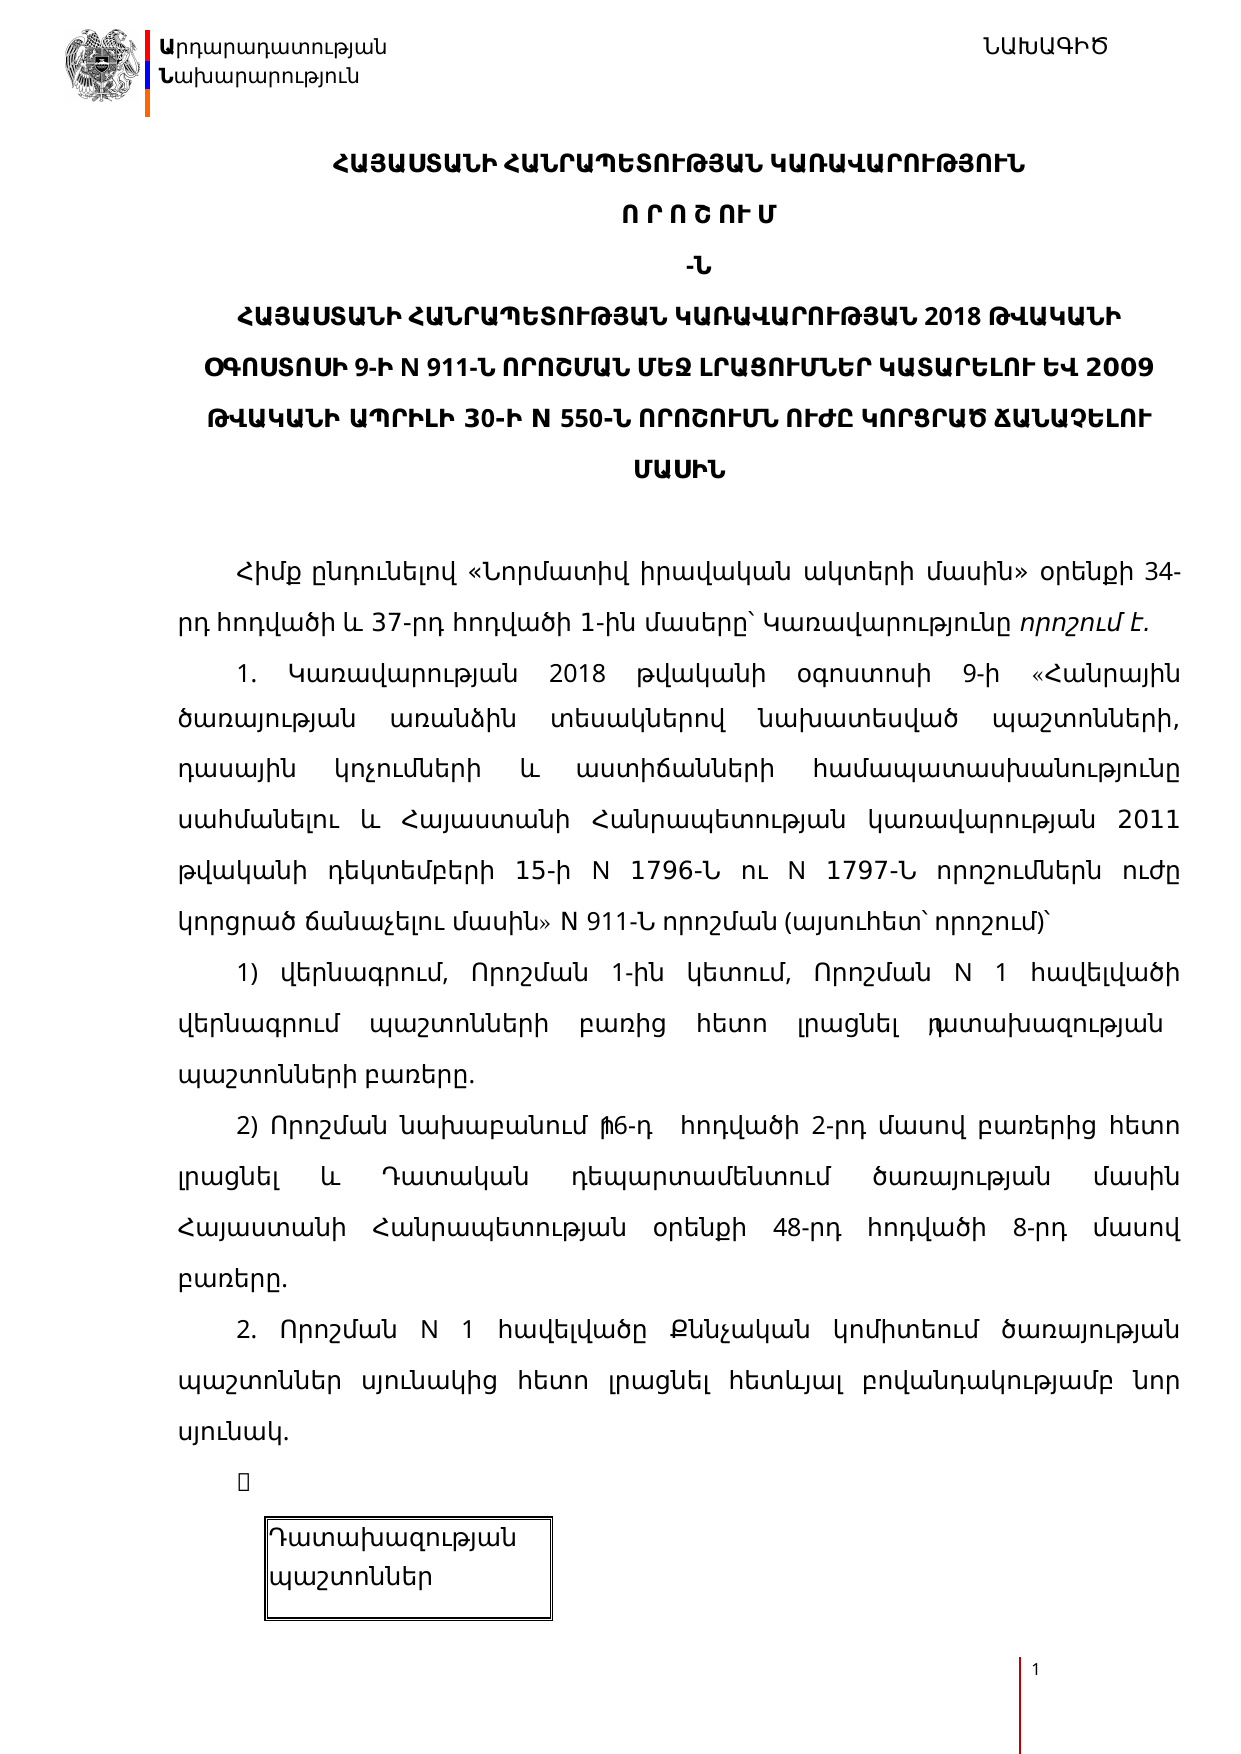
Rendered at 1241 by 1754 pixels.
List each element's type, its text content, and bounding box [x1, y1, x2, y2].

text -Ն [177, 247, 1181, 281]
text Ո Ր Ո Շ ՈՒ Մ [177, 196, 1181, 230]
picture [64, 28, 140, 102]
text 2) Որոշման նախաբանում 16-րդ հոդվածի 2-րդ մասով բառերից հետո լրացնել և Դատական դեպարտամենտում ծառայության մասին Հայաստանի Հանրապետության օրենքի 48-րդ հոդվածի 8-րդ մասով բառերը. [177, 1108, 1181, 1295]
text 2. Որոշման N 1 հավելվածը Քննչական կոմիտեում ծառայության պաշտոններ սյունակից հետո լրացնել հետևյալ բովանդակությամբ նոր սյունակ. [177, 1312, 1181, 1448]
text Հիմք ընդունելով «Նորմատիվ իրավական ակտերի մասին» օրենքի 34-րդ հոդվածի և 37-րդ հոդվածի 1-ին մասերը՝ Կառավարությունը որոշում է. [177, 554, 1181, 639]
text 1) վերնագրում, Որոշման 1-ին կետում, Որոշման N 1 հավելվածի վերնագրում պաշտոնների բառից հետո լրացնել ,դատախազության պաշտոնների բառերը. [177, 955, 1181, 1091]
table_header Դատախազության պաշտոններ [268, 1520, 550, 1617]
text ՀԱՅԱՍՏԱՆԻ ՀԱՆՐԱՊԵՏՈՒԹՅԱՆ ԿԱՌԱՎԱՐՈՒԹՅՈՒՆ [177, 145, 1181, 179]
text  [177, 1465, 1181, 1499]
text ՀԱՅԱՍՏԱՆԻ ՀԱՆՐԱՊԵՏՈՒԹՅԱՆ ԿԱՌԱՎԱՐՈՒԹՅԱՆ 2018 ԹՎԱԿԱՆԻ ՕԳՈՍՏՈՍԻ 9-Ի N 911-Ն ՈՐՈՇՄԱՆ ՄԵՋ ԼՐԱՑՈՒՄՆԵՐ ԿԱՏԱՐԵԼՈՒ ԵՎ 2009 ԹՎԱԿԱՆԻ ԱՊՐԻԼԻ 30-Ի N 550-Ն ՈՐՈՇՈՒՄՆ ՈՒԺԸ ԿՈՐՑՐԱԾ ՃԱՆԱՉԵԼՈՒ ՄԱՍԻՆ [177, 298, 1181, 486]
text 1. Կառավարության 2018 թվականի օգոստոսի 9-ի Հանրային ծառայության առանձին տեսակներով նախատեսված պաշտոնների, դասային կոչումների և աստիճանների համապատասխանությունը սահմանելու և Հայաստանի Հանրապետության կառավարության 2011 թվականի դեկտեմբերի 15-ի N 1796-Ն ու N 1797-Ն որոշումներն ուժը կորցրած ճանաչելու մասին N 911-Ն որոշման (այսուհետ՝ որոշում)՝ [177, 656, 1181, 938]
